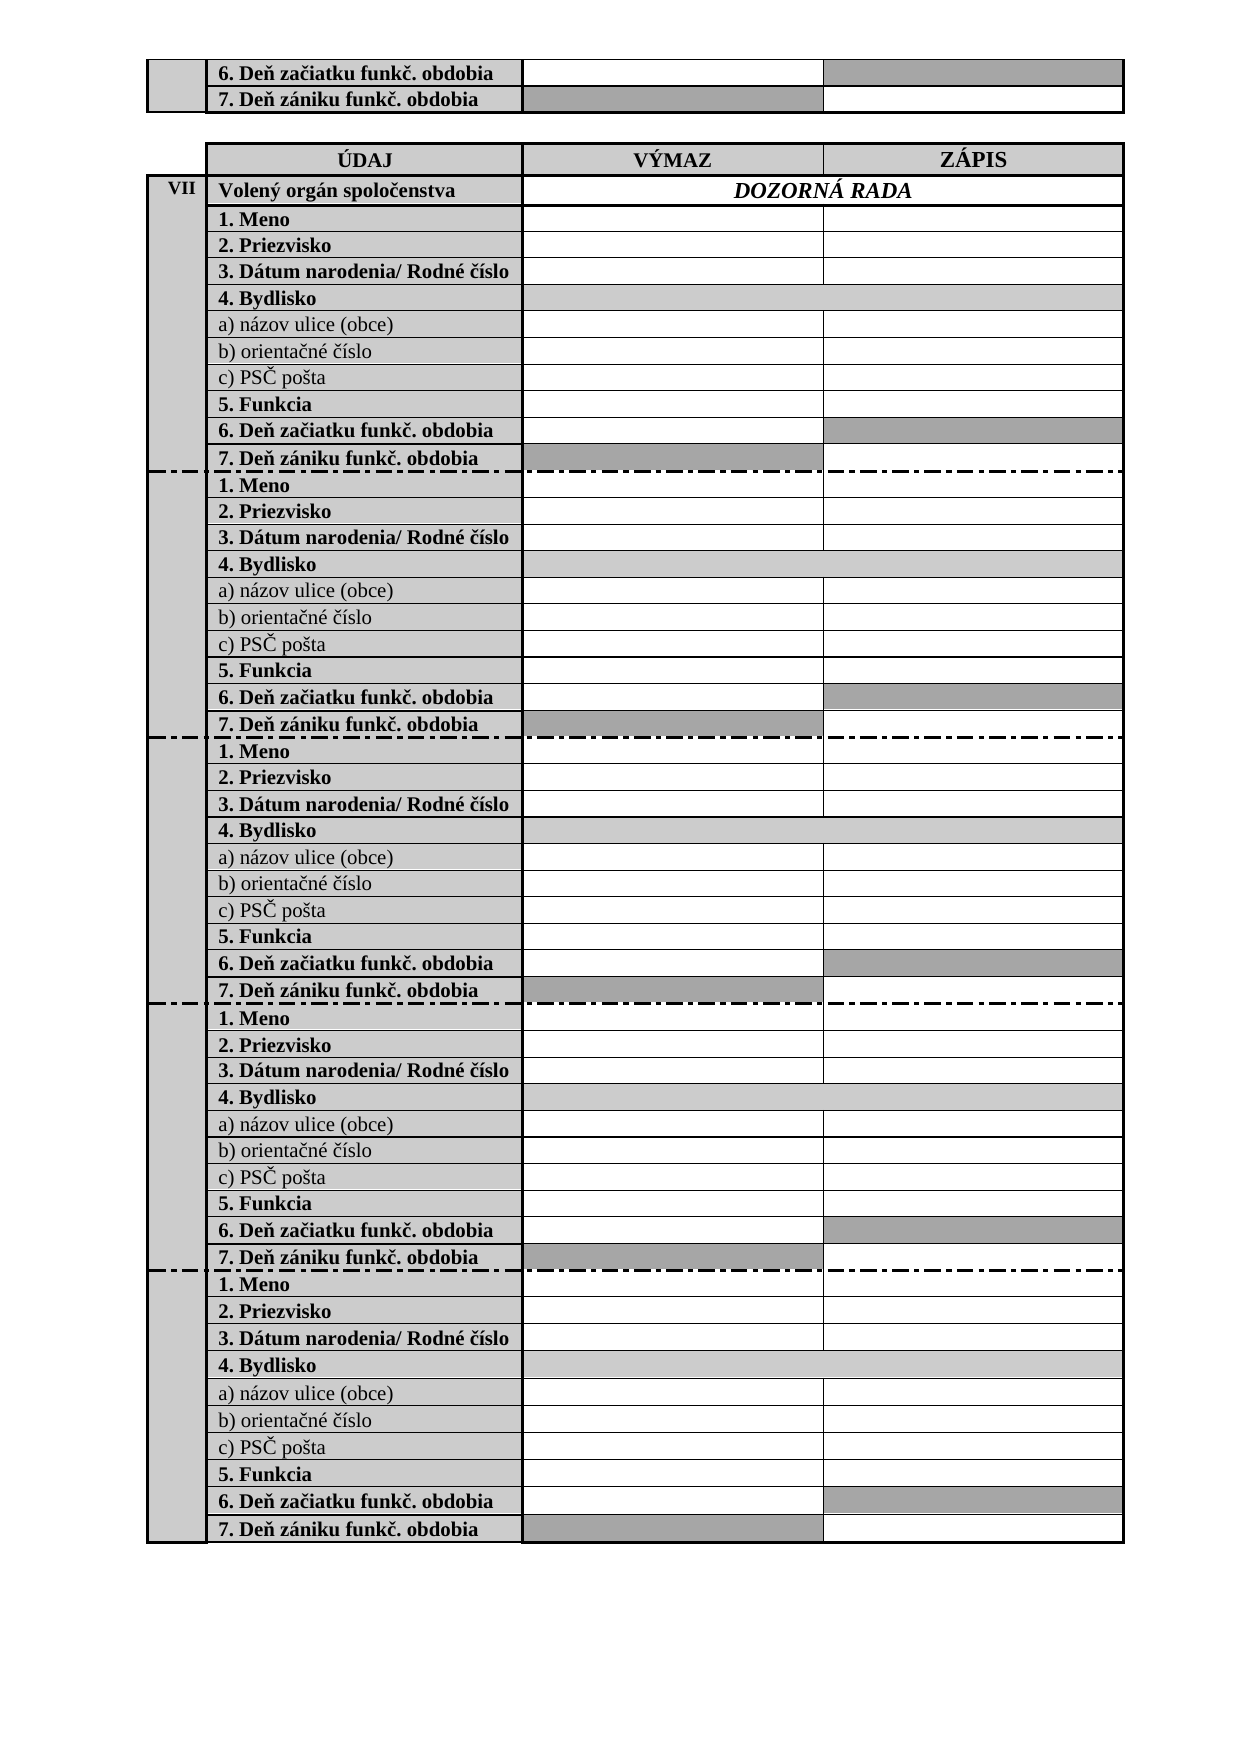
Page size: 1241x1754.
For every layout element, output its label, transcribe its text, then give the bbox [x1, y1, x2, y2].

table_cell a) názov ulice (obce) [208, 844, 521, 869]
table_cell [824, 1487, 1122, 1513]
table_cell Volený orgán spoločenstva [208, 177, 521, 203]
table_cell [824, 470, 1122, 497]
table_cell [824, 1111, 1122, 1136]
table_cell 7. Deň zániku funkč. obdobia [208, 1516, 521, 1541]
table_cell [524, 1297, 823, 1323]
table_cell [524, 1138, 823, 1163]
table_cell c) PSČ pošta [208, 365, 521, 390]
table_header ÚDAJ [208, 145, 521, 174]
table_cell [824, 1217, 1122, 1243]
table_cell [524, 1084, 1122, 1110]
table_cell [824, 258, 1122, 284]
table_cell [524, 1351, 1122, 1377]
table_cell c) PSČ pošta [208, 897, 521, 923]
table_cell [524, 258, 823, 284]
table_cell [524, 1244, 823, 1269]
table_cell [824, 1460, 1122, 1486]
table_cell [524, 1379, 823, 1405]
table_cell [824, 1297, 1122, 1323]
table_cell [824, 365, 1122, 390]
table_cell [524, 1164, 823, 1189]
table_cell b) orientačné číslo [208, 338, 521, 363]
table_cell [524, 791, 823, 816]
table_cell [524, 365, 823, 390]
table_cell 6. Deň začiatku funkč. obdobia [208, 60, 521, 85]
table_cell c) PSČ pošta [208, 1164, 521, 1189]
table_cell [524, 207, 823, 231]
table_cell [824, 764, 1122, 790]
table_cell b) orientačné číslo [208, 604, 521, 630]
table_cell [524, 604, 823, 630]
table_cell [524, 232, 823, 257]
table_cell [524, 1460, 823, 1486]
table_cell [824, 1269, 1122, 1296]
table_cell 5. Funkcia [208, 391, 521, 417]
table_cell [824, 1379, 1122, 1405]
table_cell 1. Meno [208, 1269, 521, 1296]
table_cell 7. Deň zániku funkč. obdobia [208, 445, 521, 470]
table_cell a) názov ulice (obce) [208, 578, 521, 603]
table_cell 4. Bydlisko [208, 551, 521, 577]
table_cell 5. Funkcia [208, 658, 521, 683]
table_cell [824, 871, 1122, 896]
table_cell 4. Bydlisko [208, 818, 521, 843]
table_cell 2. Priezvisko [208, 232, 521, 257]
table_cell [524, 551, 1122, 577]
table_cell [524, 924, 823, 949]
table_cell [524, 1487, 823, 1513]
table_cell b) orientačné číslo [208, 1138, 521, 1163]
table_cell [824, 578, 1122, 603]
table_cell 2. Priezvisko [208, 498, 521, 523]
table_cell [524, 444, 823, 470]
table_cell 5. Funkcia [208, 1460, 521, 1486]
table_cell [524, 1031, 823, 1057]
table_cell 2. Priezvisko [208, 764, 521, 790]
table_cell 6. Deň začiatku funkč. obdobia [208, 418, 521, 443]
table_cell [524, 1002, 823, 1029]
table_cell [149, 470, 205, 736]
table_cell [824, 1138, 1122, 1163]
table_cell [524, 578, 823, 603]
table_cell [524, 658, 823, 683]
table_cell [824, 1433, 1122, 1459]
table_cell [824, 1191, 1122, 1216]
table_cell c) PSČ pošta [208, 631, 521, 656]
table_cell [149, 736, 205, 1002]
table_cell [524, 871, 823, 896]
table_cell b) orientačné číslo [208, 871, 521, 896]
table_cell [524, 391, 823, 417]
table_header ZÁPIS [824, 145, 1122, 174]
table_cell [149, 1002, 205, 1269]
table_cell 4. Bydlisko [208, 1084, 521, 1110]
table_cell [524, 1433, 823, 1459]
table_cell [149, 1269, 205, 1541]
table_cell 1. Meno [208, 736, 521, 763]
table_cell 6. Deň začiatku funkč. obdobia [208, 1217, 521, 1243]
table_cell 3. Dátum narodenia/ Rodné číslo [208, 258, 521, 284]
table_cell [524, 764, 823, 790]
table_cell [824, 311, 1122, 337]
table_cell 2. Priezvisko [208, 1297, 521, 1323]
table_cell [824, 924, 1122, 949]
table_cell a) názov ulice (obce) [208, 1111, 521, 1136]
table_cell VII [149, 177, 205, 470]
table_cell [524, 498, 823, 523]
table_cell 3. Dátum narodenia/ Rodné číslo [208, 1324, 521, 1350]
table_cell [824, 525, 1122, 550]
table_cell a) názov ulice (obce) [208, 1379, 521, 1405]
table_cell [524, 1217, 823, 1243]
table_cell [824, 1031, 1122, 1057]
table_cell a) názov ulice (obce) [208, 311, 521, 337]
table_cell 6. Deň začiatku funkč. obdobia [208, 1487, 521, 1513]
table_cell [824, 444, 1122, 470]
table_cell [824, 60, 1122, 85]
table_cell 1. Meno [208, 1002, 521, 1029]
table_cell [824, 977, 1122, 1002]
table_cell [824, 1002, 1122, 1029]
table_cell [824, 1164, 1122, 1189]
table_cell 7. Deň zániku funkč. obdobia [208, 1245, 521, 1269]
table_cell 1. Meno [208, 207, 521, 231]
table_cell [524, 525, 823, 550]
table_cell [524, 1515, 823, 1541]
table_cell [824, 1244, 1122, 1269]
table_cell 3. Dátum narodenia/ Rodné číslo [208, 1058, 521, 1083]
table_cell [824, 791, 1122, 816]
table_cell [524, 338, 823, 363]
table_cell [524, 311, 823, 337]
table_cell 4. Bydlisko [208, 285, 521, 310]
table_cell [524, 897, 823, 923]
table_cell [824, 711, 1122, 736]
table_cell [824, 418, 1122, 443]
table_cell [824, 232, 1122, 257]
table_cell [824, 338, 1122, 363]
table_cell [524, 844, 823, 869]
table_cell [824, 391, 1122, 417]
table_cell 7. Deň zániku funkč. obdobia [208, 712, 521, 736]
table_cell 3. Dátum narodenia/ Rodné číslo [208, 791, 521, 816]
table_cell [524, 977, 823, 1002]
table_cell [524, 1324, 823, 1350]
table_cell 2. Priezvisko [208, 1031, 521, 1057]
table_cell [824, 736, 1122, 763]
table_cell [824, 658, 1122, 683]
table_cell [524, 711, 823, 736]
table_cell [824, 1058, 1122, 1083]
table_cell [824, 950, 1122, 976]
table_cell [524, 418, 823, 443]
table_cell c) PSČ pošta [208, 1433, 521, 1459]
table_cell 6. Deň začiatku funkč. obdobia [208, 684, 521, 709]
table_cell 5. Funkcia [208, 924, 521, 949]
table_cell [524, 60, 823, 85]
table_cell [824, 1324, 1122, 1350]
table_cell [524, 818, 1122, 843]
table_cell [524, 631, 823, 656]
table_cell [524, 736, 823, 763]
table_cell [524, 950, 823, 976]
table_cell [524, 1058, 823, 1083]
table_cell [524, 1191, 823, 1216]
table_cell [524, 87, 823, 111]
table_cell b) orientačné číslo [208, 1406, 521, 1432]
table_cell [824, 684, 1122, 709]
table_cell [824, 498, 1122, 523]
table_cell 6. Deň začiatku funkč. obdobia [208, 950, 521, 976]
table_cell [524, 470, 823, 497]
table_cell [824, 1406, 1122, 1432]
table_header VÝMAZ [524, 145, 823, 174]
table_cell 7. Deň zániku funkč. obdobia [208, 978, 521, 1002]
table_cell 7. Deň zániku funkč. obdobia [208, 87, 521, 111]
table_cell [524, 684, 823, 709]
table_cell [824, 604, 1122, 630]
table_cell 1. Meno [208, 470, 521, 497]
table_cell [524, 285, 1122, 310]
table_cell [824, 207, 1122, 231]
table_cell 5. Funkcia [208, 1191, 521, 1216]
table_cell [824, 897, 1122, 923]
table_cell [524, 1406, 823, 1432]
table_cell [524, 1111, 823, 1136]
table_cell [824, 631, 1122, 656]
table_cell [824, 1515, 1122, 1541]
table_cell [524, 1269, 823, 1296]
table_cell [824, 87, 1122, 111]
table_cell 3. Dátum narodenia/ Rodné číslo [208, 525, 521, 550]
table_cell [824, 844, 1122, 869]
table_cell DOZORNÁ RADA [524, 177, 1122, 203]
table_cell 4. Bydlisko [208, 1351, 521, 1377]
